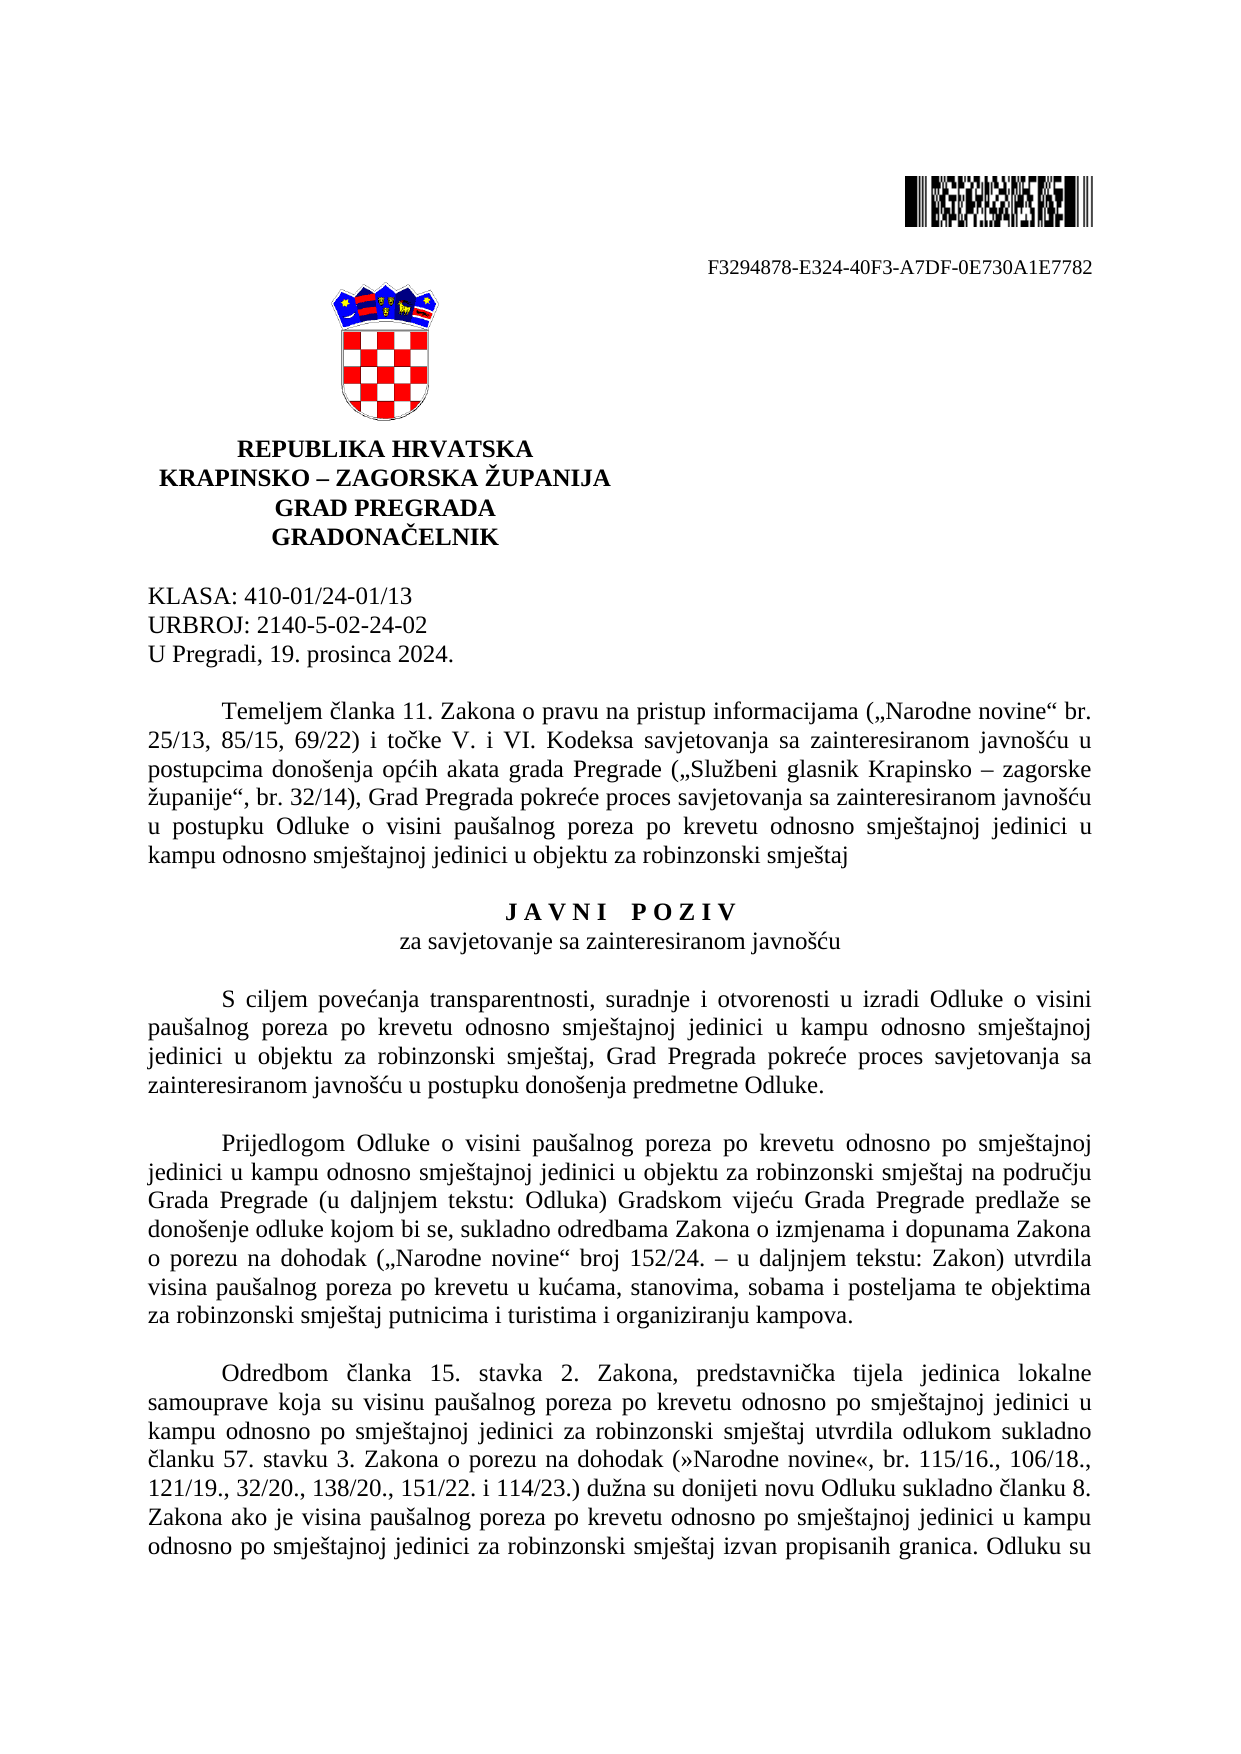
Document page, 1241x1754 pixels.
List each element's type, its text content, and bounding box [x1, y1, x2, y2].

text KLASA: 410-01/24-01/13 [148, 581, 1093, 610]
table_cell GRADONAČELNIK [148, 522, 622, 552]
table_cell REPUBLIKA HRVATSKA [148, 434, 622, 463]
picture [905, 176, 1093, 227]
table_header [148, 279, 622, 434]
text F3294878-E324-40F3-A7DF-0E730A1E7782 [148, 255, 1093, 279]
table_cell GRAD PREGRADA [148, 493, 622, 522]
picture [330, 279, 440, 422]
text Prijedlogom Odluke o visini paušalnog poreza po krevetu odnosno po smještajnoj jedinici u kampu odnosno smještajnoj jedinici u objektu za robinzonski smještaj na području Grada Pregrade (u daljnjem tekstu: Odluka) Gradskom vijeću Grada Pregrade predlaže se donošenje odluke kojom bi se, sukladno odredbama Zakona o izmjenama i dopunama Zakona o porezu na dohodak („Narodne novine“ broj 152/24. – u daljnjem tekstu: Zakon) utvrdila visina paušalnog poreza po krevetu u kućama, stanovima, sobama i posteljama te objektima za robinzonski smještaj putnicima i turistima i organiziranju kampova. [148, 1128, 1093, 1329]
text U Pregradi, 19. prosinca 2024. [148, 639, 1093, 667]
text Temeljem članka 11. Zakona o pravu na pristup informacijama („Narodne novine“ br. 25/13, 85/15, 69/22) i točke V. i VI. Kodeksa savjetovanja sa zainteresiranom javnošću u postupcima donošenja općih akata grada Pregrade („Službeni glasnik Krapinsko – zagorske županije“, br. 32/14), Grad Pregrada pokreće proces savjetovanja sa zainteresiranom javnošću u postupku Odluke o visini paušalnog poreza po krevetu odnosno smještajnoj jedinici u kampu odnosno smještajnoj jedinici u objektu za robinzonski smještaj [148, 696, 1093, 869]
text za savjetovanje sa zainteresiranom javnošću [148, 926, 1093, 955]
table_cell KRAPINSKO – ZAGORSKA ŽUPANIJA [148, 463, 622, 493]
text S ciljem povećanja transparentnosti, suradnje i otvorenosti u izradi Odluke o visini paušalnog poreza po krevetu odnosno smještajnoj jedinici u kampu odnosno smještajnoj jedinici u objektu za robinzonski smještaj, Grad Pregrada pokreće proces savjetovanja sa zainteresiranom javnošću u postupku donošenja predmetne Odluke. [148, 984, 1093, 1099]
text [148, 1358, 1093, 1559]
text J A V N I P O Z I V [148, 897, 1093, 926]
text URBROJ: 2140-5-02-24-02 [148, 610, 1093, 639]
